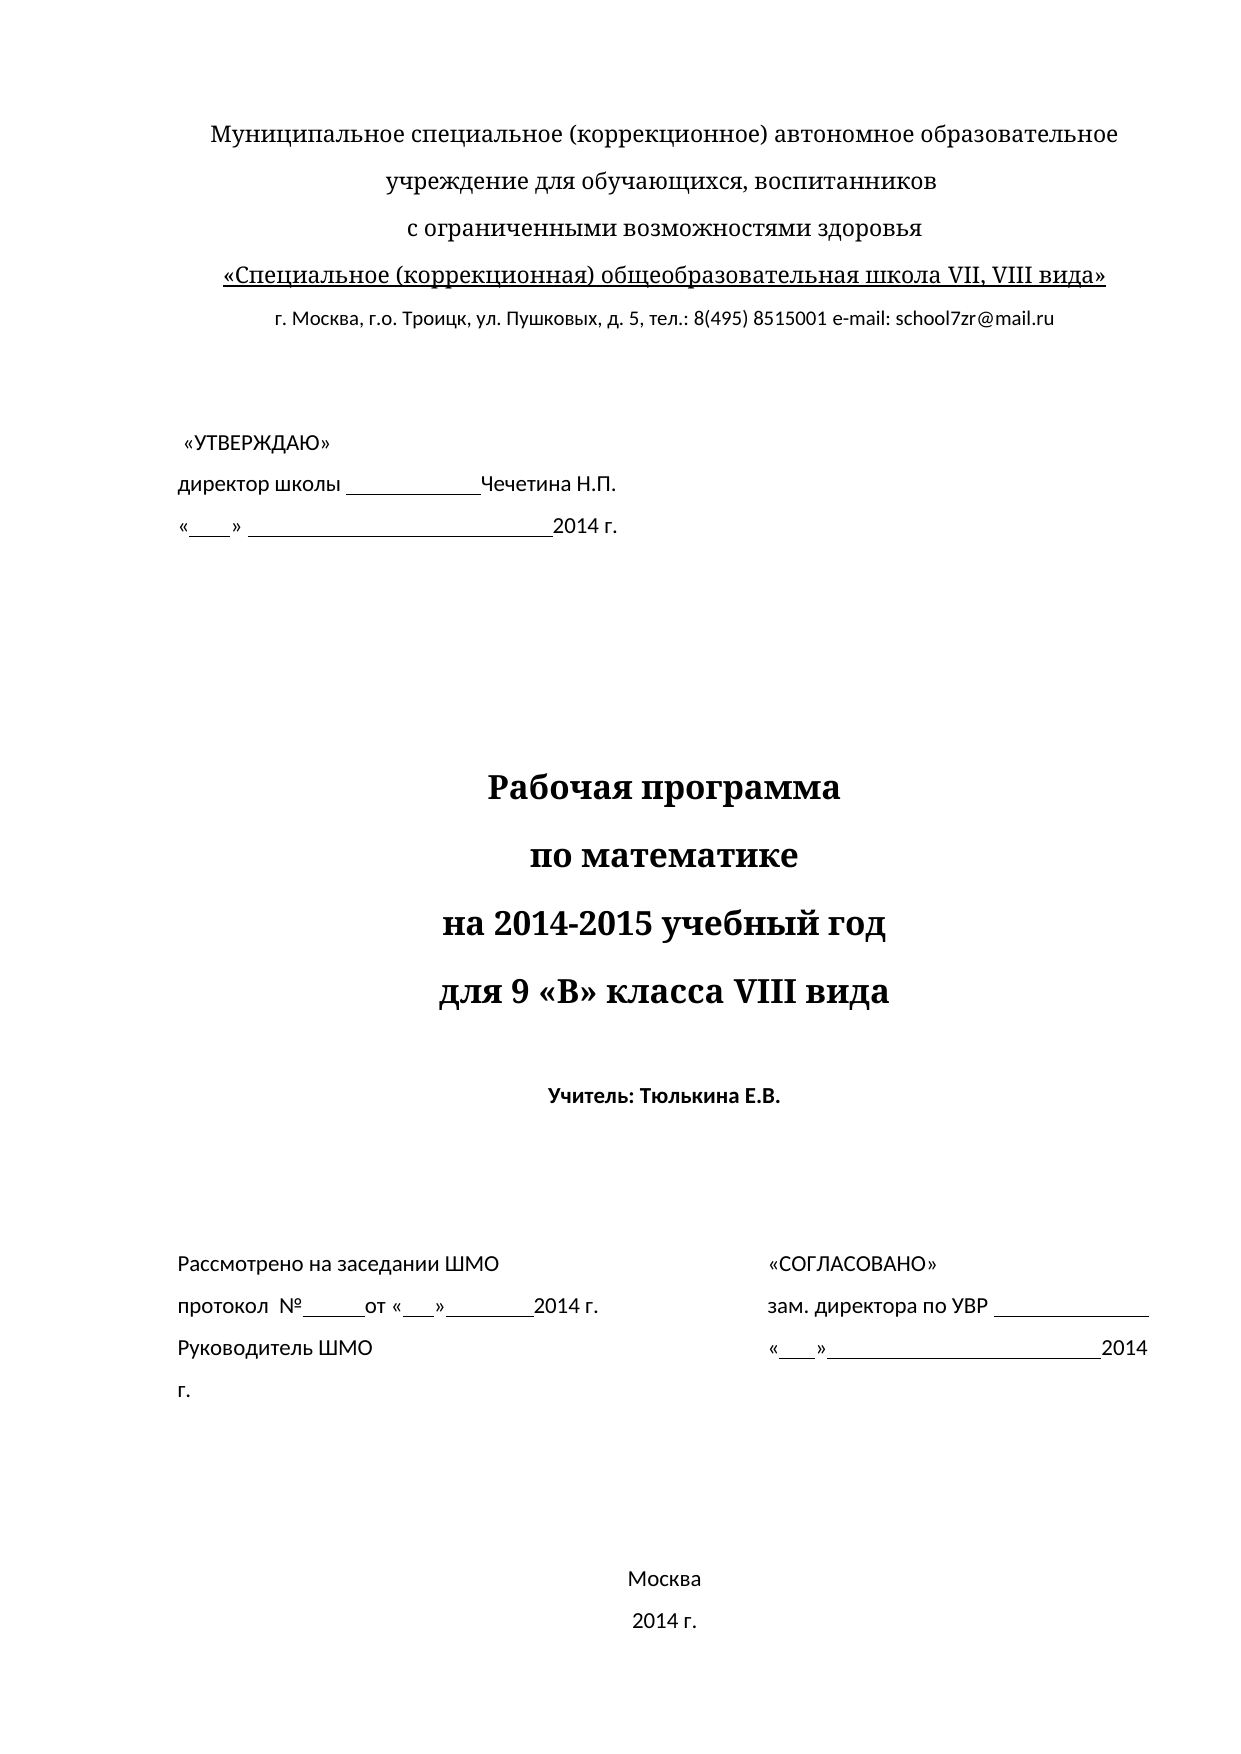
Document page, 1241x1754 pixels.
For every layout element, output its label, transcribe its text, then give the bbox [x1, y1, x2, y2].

text директор школы Чечетина Н.П. [177, 469, 1152, 498]
text «УТВЕРЖДАЮ» [177, 428, 1152, 456]
text учреждение для обучающихся, воспитанников с ограниченными возможностями здоровья [177, 165, 1152, 243]
text на 2014-2015 учебный год [177, 900, 1152, 945]
text Москва [177, 1564, 1152, 1592]
text Рассмотрено на заседании ШМО «СОГЛАСОВАНО» [177, 1249, 1152, 1278]
text по математике [177, 832, 1152, 877]
text Муниципальное специальное (коррекционное) автономное образовательное [177, 118, 1152, 149]
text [177, 1606, 1152, 1634]
text « » 2014 г. [177, 512, 1152, 539]
text Рабочая программа [177, 763, 1152, 809]
text г. Москва, г.о. Троицк, ул. Пушковых, д. 5, тел.: 8(495) 8515001 e-mail: school7zr@mail.ru [177, 306, 1152, 331]
text Руководитель ШМО « » 2014 г. [177, 1333, 1152, 1403]
text Учитель: Тюлькина Е.В. [177, 1082, 1152, 1110]
text «Специальное (коррекционная) общеобразовательная школа VII, VIII вида» [177, 259, 1152, 290]
text протокол № от « » 2014 г. зам. директора по УВР [177, 1292, 1152, 1319]
text для 9 «В» класса VIII вида [177, 968, 1152, 1013]
